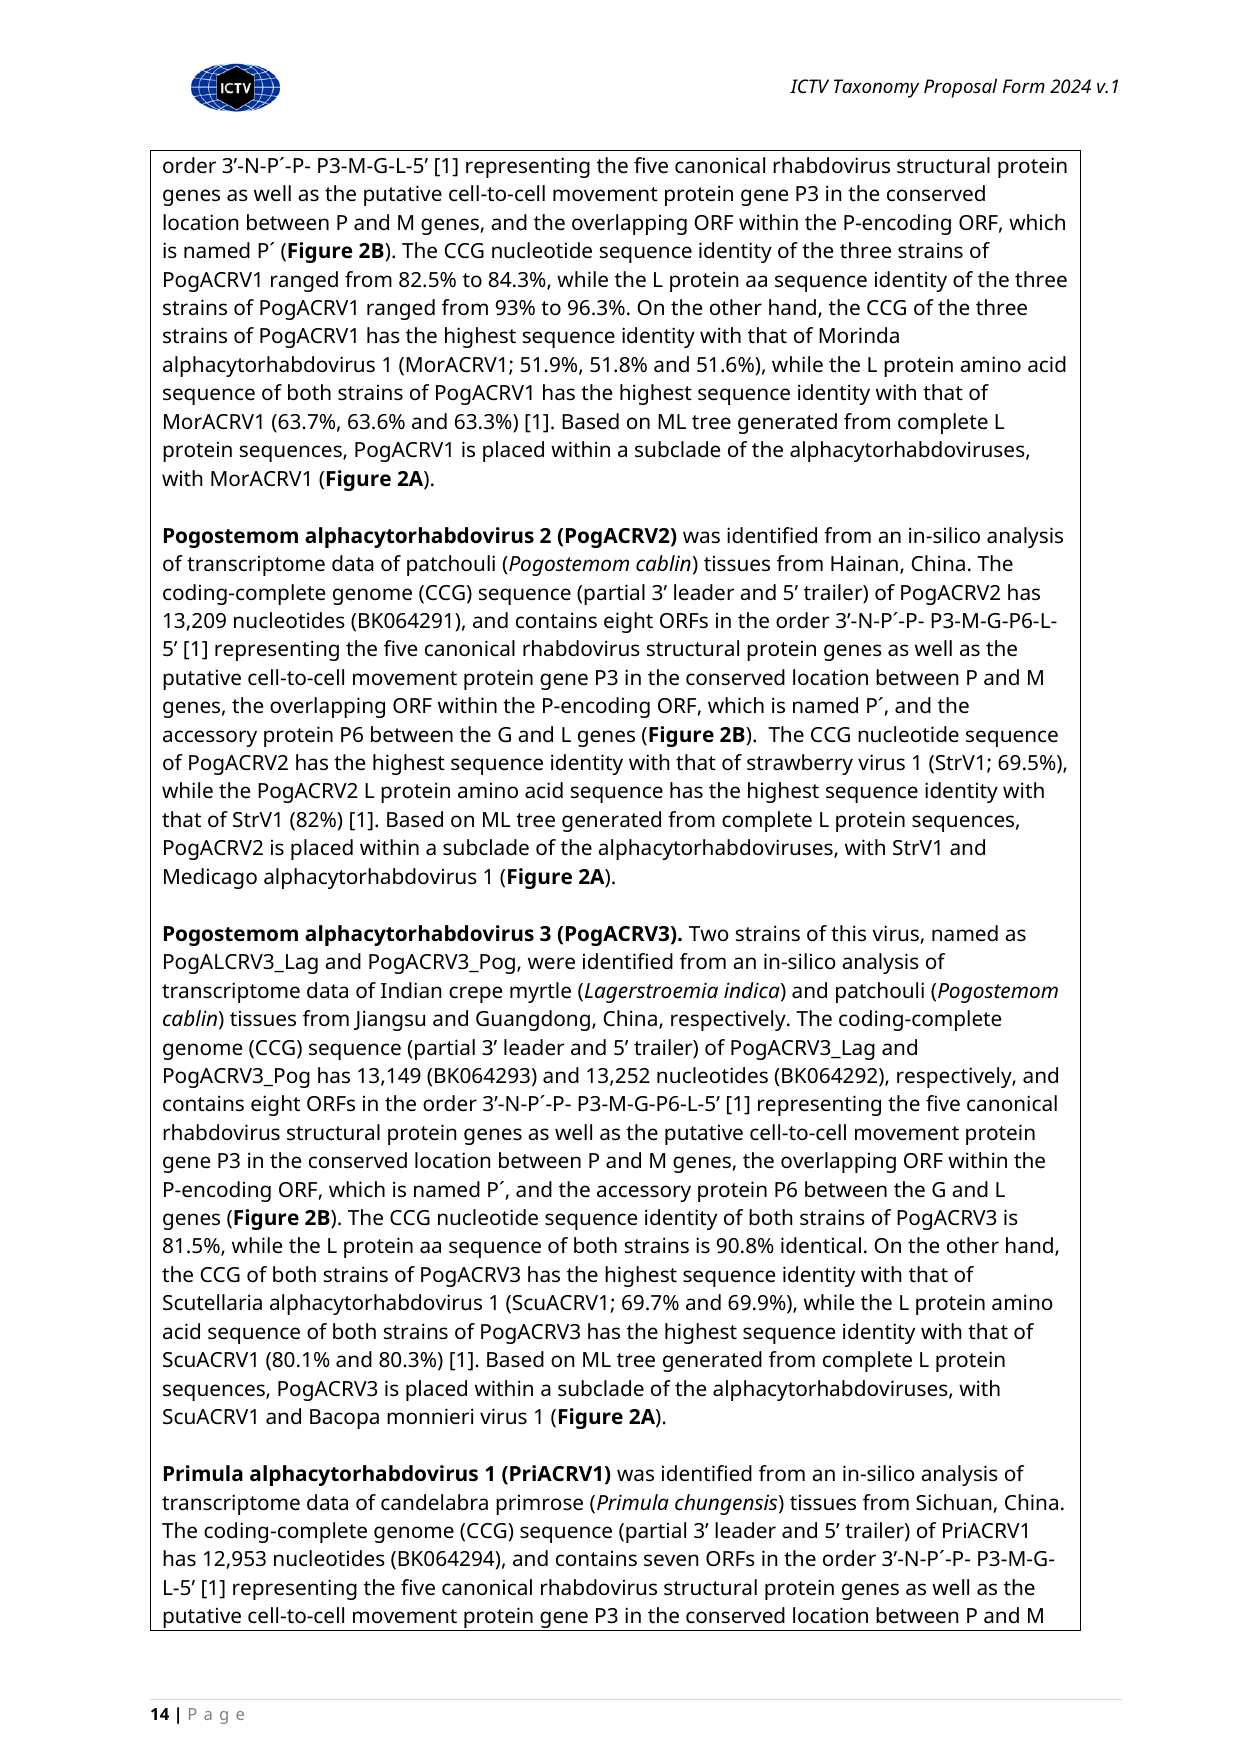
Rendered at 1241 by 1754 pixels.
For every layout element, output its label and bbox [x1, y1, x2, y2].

picture [190, 56, 282, 113]
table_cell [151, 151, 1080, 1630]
